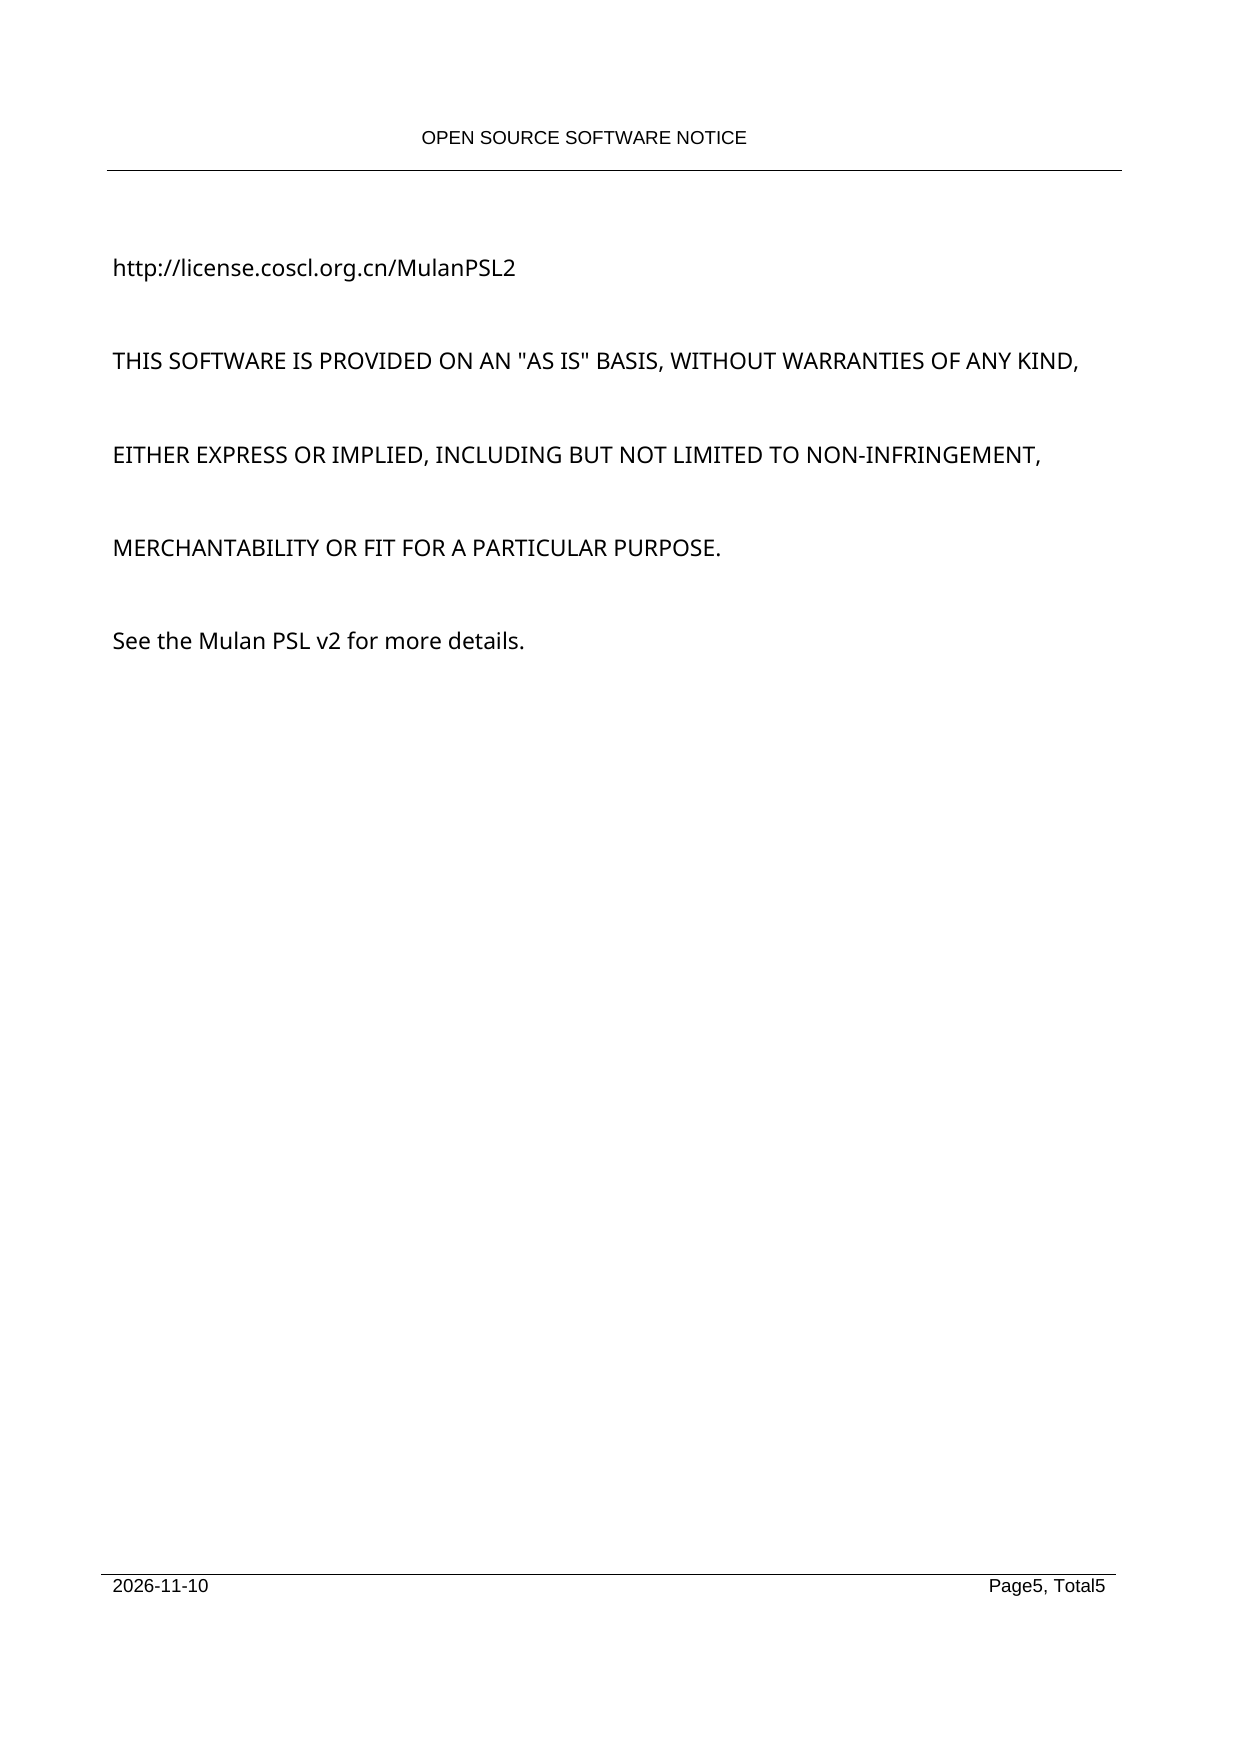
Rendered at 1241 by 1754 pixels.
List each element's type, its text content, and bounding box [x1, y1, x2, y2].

text See the Mulan PSL v2 for more details. [112, 624, 1128, 657]
text http://license.coscl.org.cn/MulanPSL2 [112, 251, 1128, 284]
text MERCHANTABILITY OR FIT FOR A PARTICULAR PURPOSE. [112, 531, 1128, 564]
text THIS SOFTWARE IS PROVIDED ON AN "AS IS" BASIS, WITHOUT WARRANTIES OF ANY KIND, [112, 345, 1128, 377]
text EITHER EXPRESS OR IMPLIED, INCLUDING BUT NOT LIMITED TO NON-INFRINGEMENT, [112, 438, 1128, 470]
